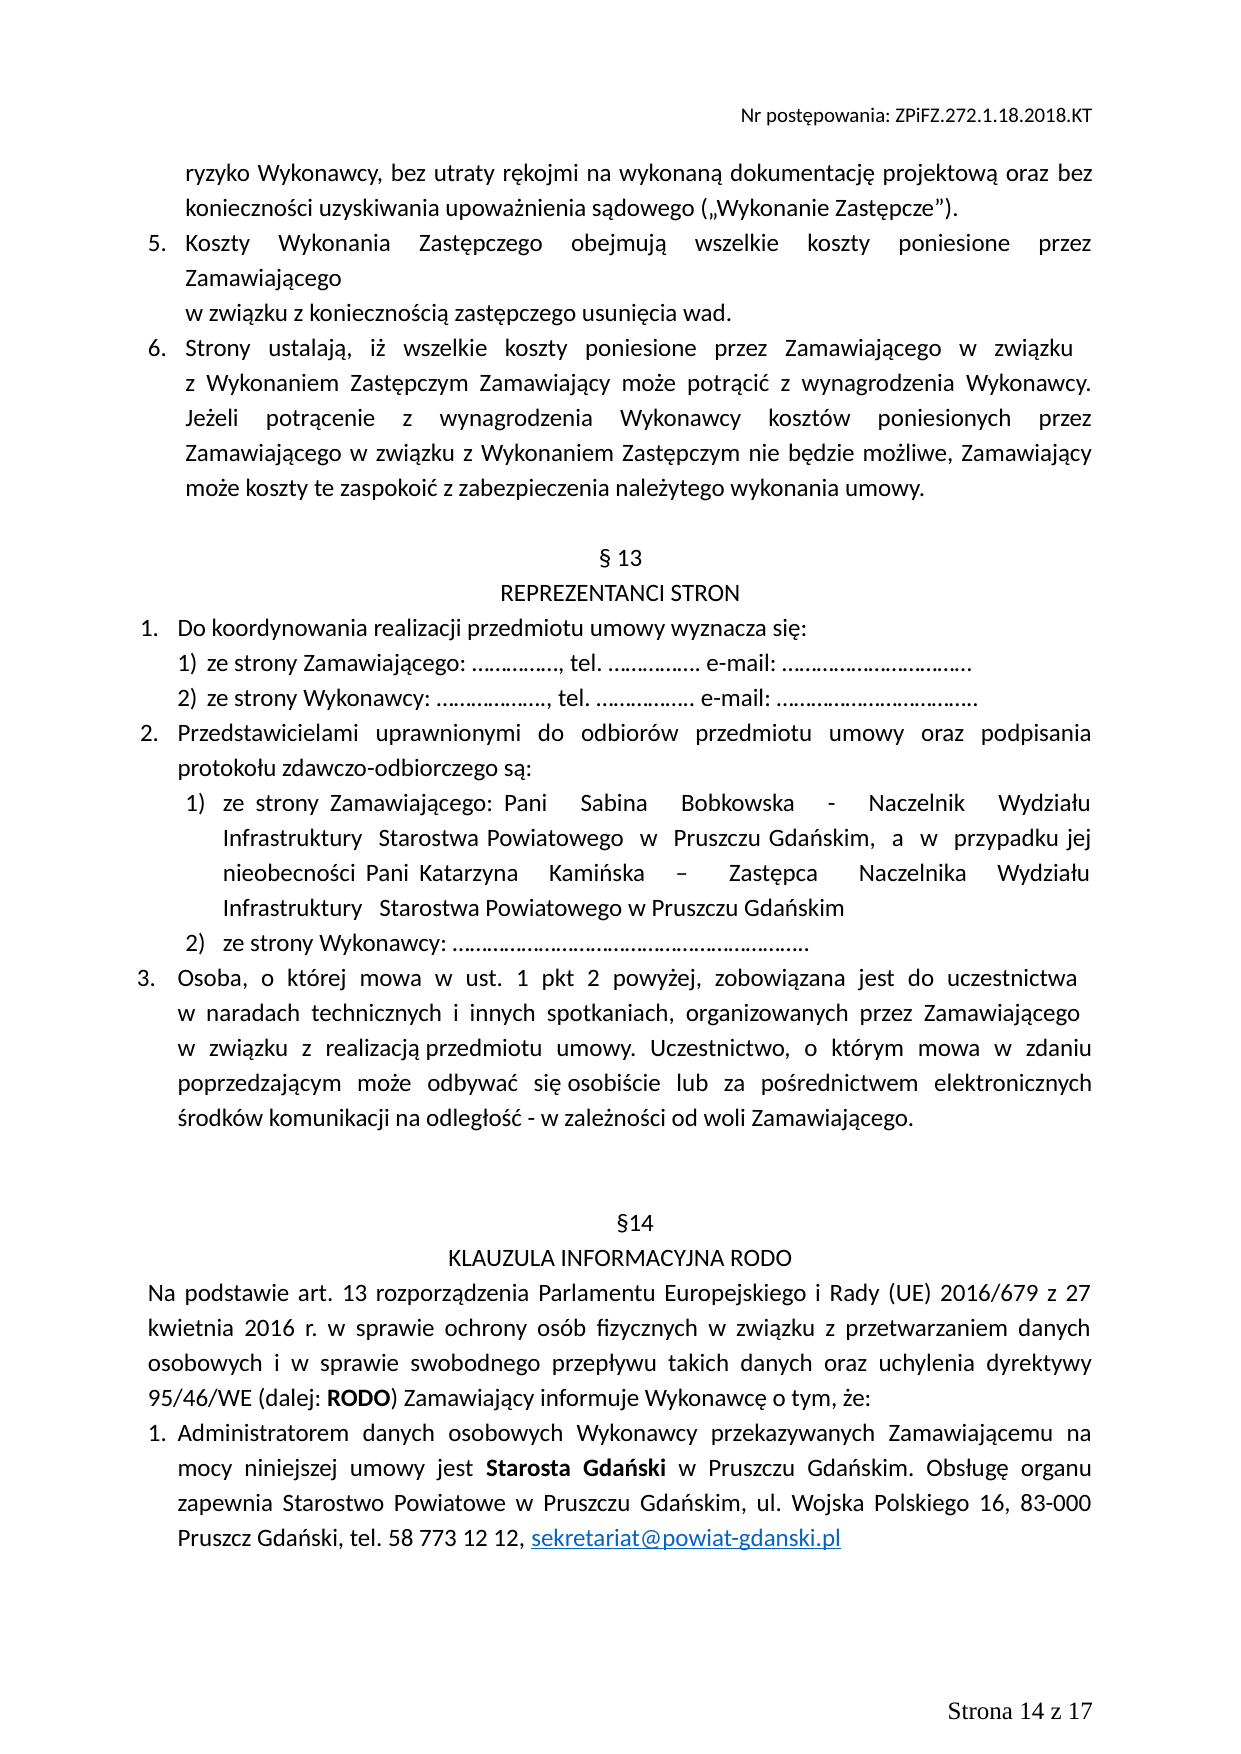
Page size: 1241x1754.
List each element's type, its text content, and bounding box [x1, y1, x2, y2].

text Na podstawie art. 13 rozporządzenia Parlamentu Europejskiego i Rady (UE) 2016/679 z 27 kwietnia 2016 r. w sprawie ochrony osób fizycznych w związku z przetwarzaniem danych osobowych i w sprawie swobodnego przepływu takich danych oraz uchylenia dyrektywy 95/46/WE (dalej: RODO) Zamawiający informuje Wykonawcę o tym, że: [148, 1277, 1093, 1412]
text §14 [177, 1207, 1093, 1237]
list Koszty Wykonania Zastępczego obejmują wszelkie koszty poniesione przez Zamawiającego w związku z koniecznością zastępczego usunięcia wad. [148, 227, 1093, 327]
list ze strony Wykonawcy: …………………………………………………….. [185, 927, 1093, 957]
list Do koordynowania realizacji przedmiotu umowy wyznacza się: [140, 612, 1093, 642]
text KLAUZULA INFORMACYJNA RODO [148, 1242, 1093, 1272]
list ze strony Zamawiającego: ……………, tel. ……………. e-mail: …………………………… [177, 647, 1093, 677]
list Strony ustalają, iż wszelkie koszty poniesione przez Zamawiającego w związku z Wykonaniem Zastępczym Zamawiający może potrącić z wynagrodzenia Wykonawcy. Jeżeli potrącenie z wynagrodzenia Wykonawcy kosztów poniesionych przez Zamawiającego w związku z Wykonaniem Zastępczym nie będzie możliwe, Zamawiający może koszty te zaspokoić z zabezpieczenia należytego wykonania umowy. [148, 332, 1093, 502]
text REPREZENTANCI STRON [148, 577, 1093, 607]
list Osoba, o której mowa w ust. 1 pkt 2 powyżej, zobowiązana jest do uczestnictwa w naradach technicznych i innych spotkaniach, organizowanych przez Zamawiającego w związku z realizacją przedmiotu umowy. Uczestnictwo, o którym mowa w zdaniu poprzedzającym może odbywać się osobiście lub za pośrednictwem elektronicznych środków komunikacji na odległość - w zależności od woli Zamawiającego. [156, 962, 1093, 1132]
text § 13 [148, 542, 1093, 572]
list Administratorem danych osobowych Wykonawcy przekazywanych Zamawiającemu na mocy niniejszej umowy jest Starosta Gdański w Pruszczu Gdańskim. Obsługę organu zapewnia Starostwo Powiatowe w Pruszczu Gdańskim, ul. Wojska Polskiego 16, 83-000 Pruszcz Gdański, tel. 58 773 12 12, sekretariat@powiat-gdanski.pl [148, 1417, 1093, 1552]
list Przedstawicielami uprawnionymi do odbiorów przedmiotu umowy oraz podpisania protokołu zdawczo-odbiorczego są: [140, 717, 1093, 782]
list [148, 157, 1093, 222]
list ze strony Wykonawcy: ………………., tel. …………….. e-mail: …………………………….. [177, 682, 1093, 712]
list ze strony Zamawiającego: Pani Sabina Bobkowska - Naczelnik Wydziału Infrastruktury Starostwa Powiatowego w Pruszczu Gdańskim, a w przypadku jej nieobecności Pani Katarzyna Kamińska – Zastępca Naczelnika Wydziału Infrastruktury Starostwa Powiatowego w Pruszczu Gdańskim [185, 787, 1093, 922]
